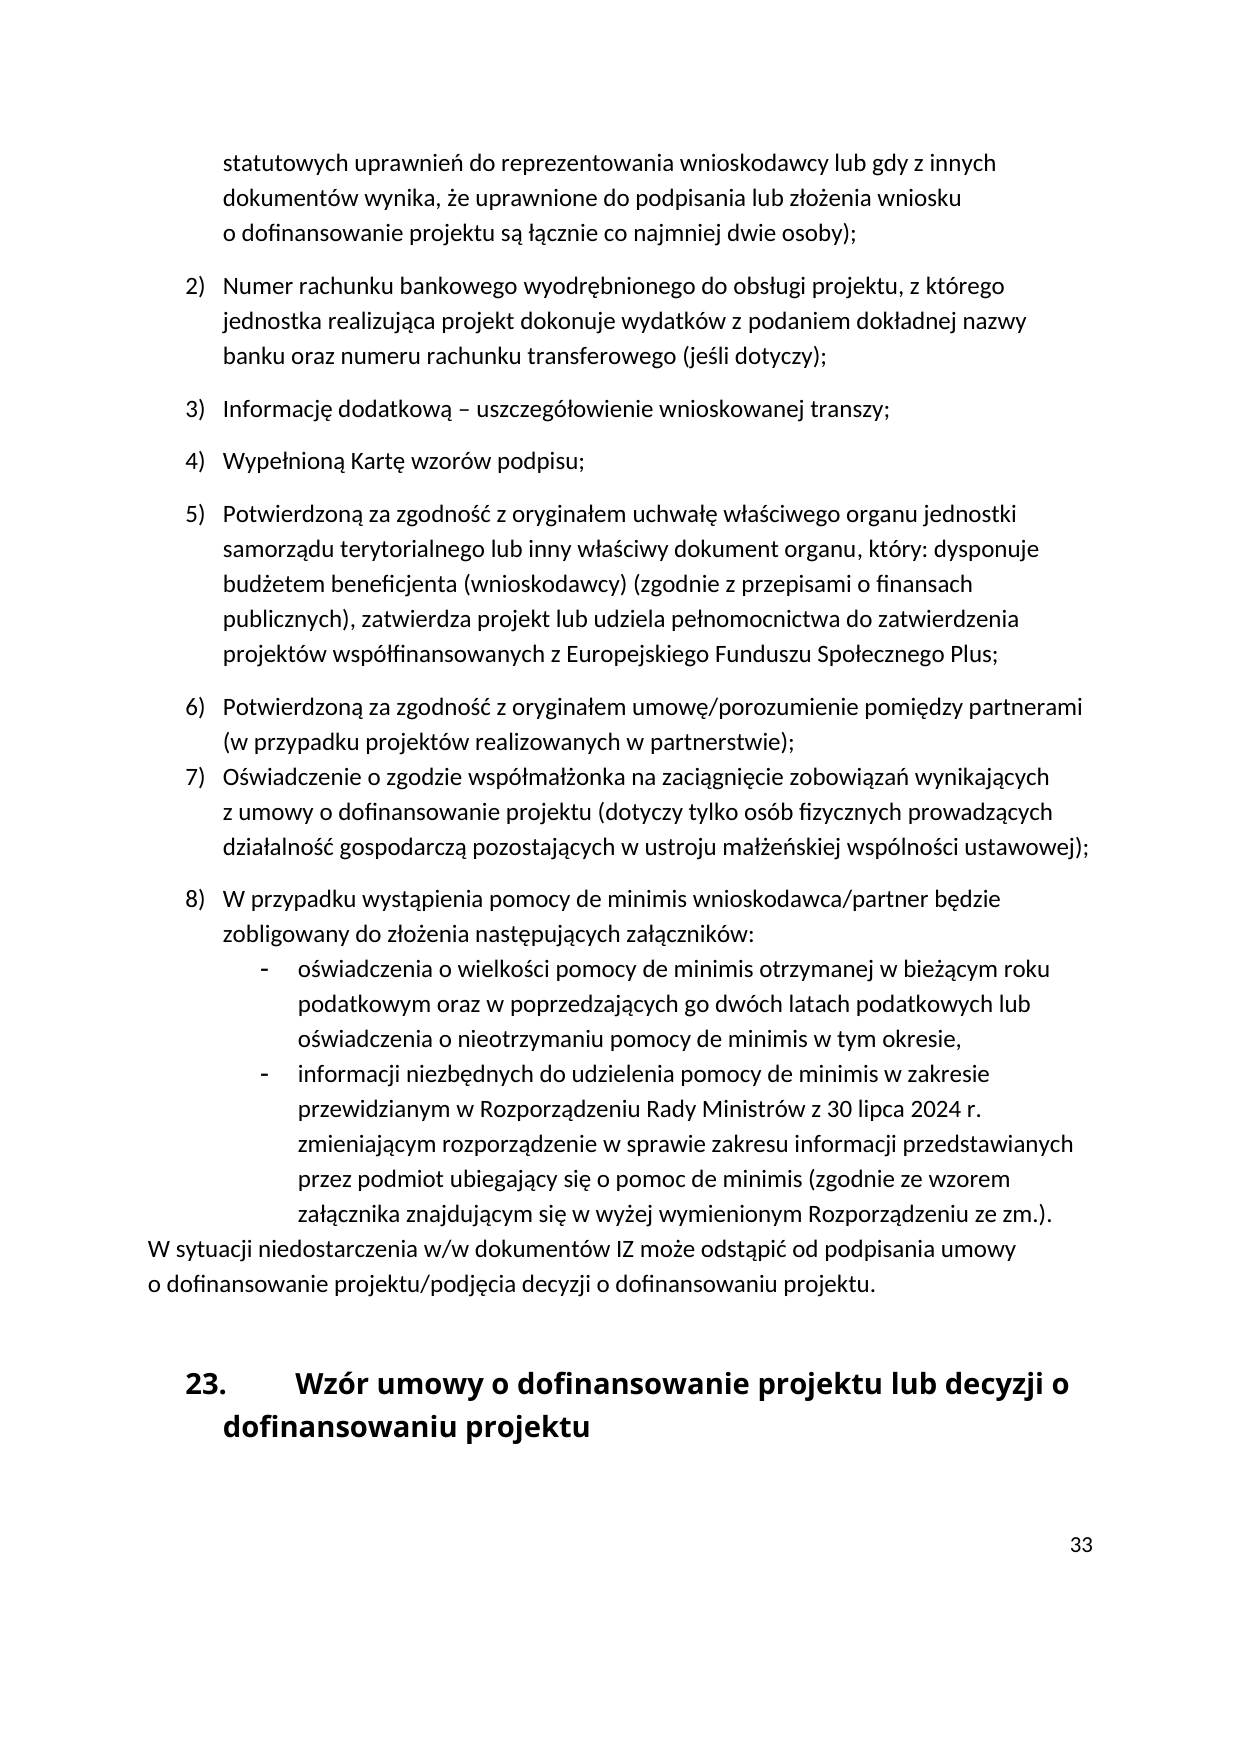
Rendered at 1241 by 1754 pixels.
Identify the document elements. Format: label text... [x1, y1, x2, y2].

list Potwierdzoną za zgodność z oryginałem uchwałę właściwego organu jednostki samorządu terytorialnego lub inny właściwy dokument organu, który: dysponuje budżetem beneficjenta (wnioskodawcy) (zgodnie z przepisami o finansach publicznych), zatwierdza projekt lub udziela pełnomocnictwa do zatwierdzenia projektów współfinansowanych z Europejskiego Funduszu Społecznego Plus; [185, 498, 1093, 668]
list informacji niezbędnych do udzielenia pomocy de minimis w zakresie przewidzianym w Rozporządzeniu Rady Ministrów z 30 lipca 2024 r. zmieniającym rozporządzenie w sprawie zakresu informacji przedstawianych przez podmiot ubiegający się o pomoc de minimis (zgodnie ze wzorem załącznika znajdującym się w wyżej wymienionym Rozporządzeniu ze zm.). [260, 1058, 1093, 1229]
list Numer rachunku bankowego wyodrębnionego do obsługi projektu, z którego jednostka realizująca projekt dokonuje wydatków z podaniem dokładnej nazwy banku oraz numeru rachunku transferowego (jeśli dotyczy); [185, 270, 1093, 371]
list Potwierdzoną za zgodność z oryginałem umowę/porozumienie pomiędzy partnerami (w przypadku projektów realizowanych w partnerstwie); [185, 691, 1093, 756]
list W przypadku wystąpienia pomocy de minimis wnioskodawca/partner będzie zobligowany do złożenia następujących załączników: [185, 883, 1093, 949]
subtitle Wzór umowy o dofinansowanie projektu lub decyzji o dofinansowaniu projektu [185, 1363, 1093, 1446]
list Informację dodatkową – uszczegółowienie wnioskowanej transzy; [185, 393, 1093, 423]
list Oświadczenie o zgodzie współmałżonka na zaciągnięcie zobowiązań wynikających z umowy o dofinansowanie projektu (dotyczy tylko osób fizycznych prowadzących działalność gospodarczą pozostających w ustroju małżeńskiej wspólności ustawowej); [185, 761, 1093, 861]
list Wypełnioną Kartę wzorów podpisu; [185, 445, 1093, 476]
text W sytuacji niedostarczenia w/w dokumentów IZ może odstąpić od podpisania umowy o dofinansowanie projektu/podjęcia decyzji o dofinansowaniu projektu. [148, 1233, 1093, 1299]
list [185, 148, 1093, 248]
list oświadczenia o wielkości pomocy de minimis otrzymanej w bieżącym roku podatkowym oraz w poprzedzających go dwóch latach podatkowych lub oświadczenia o nieotrzymaniu pomocy de minimis w tym okresie, [260, 953, 1093, 1054]
